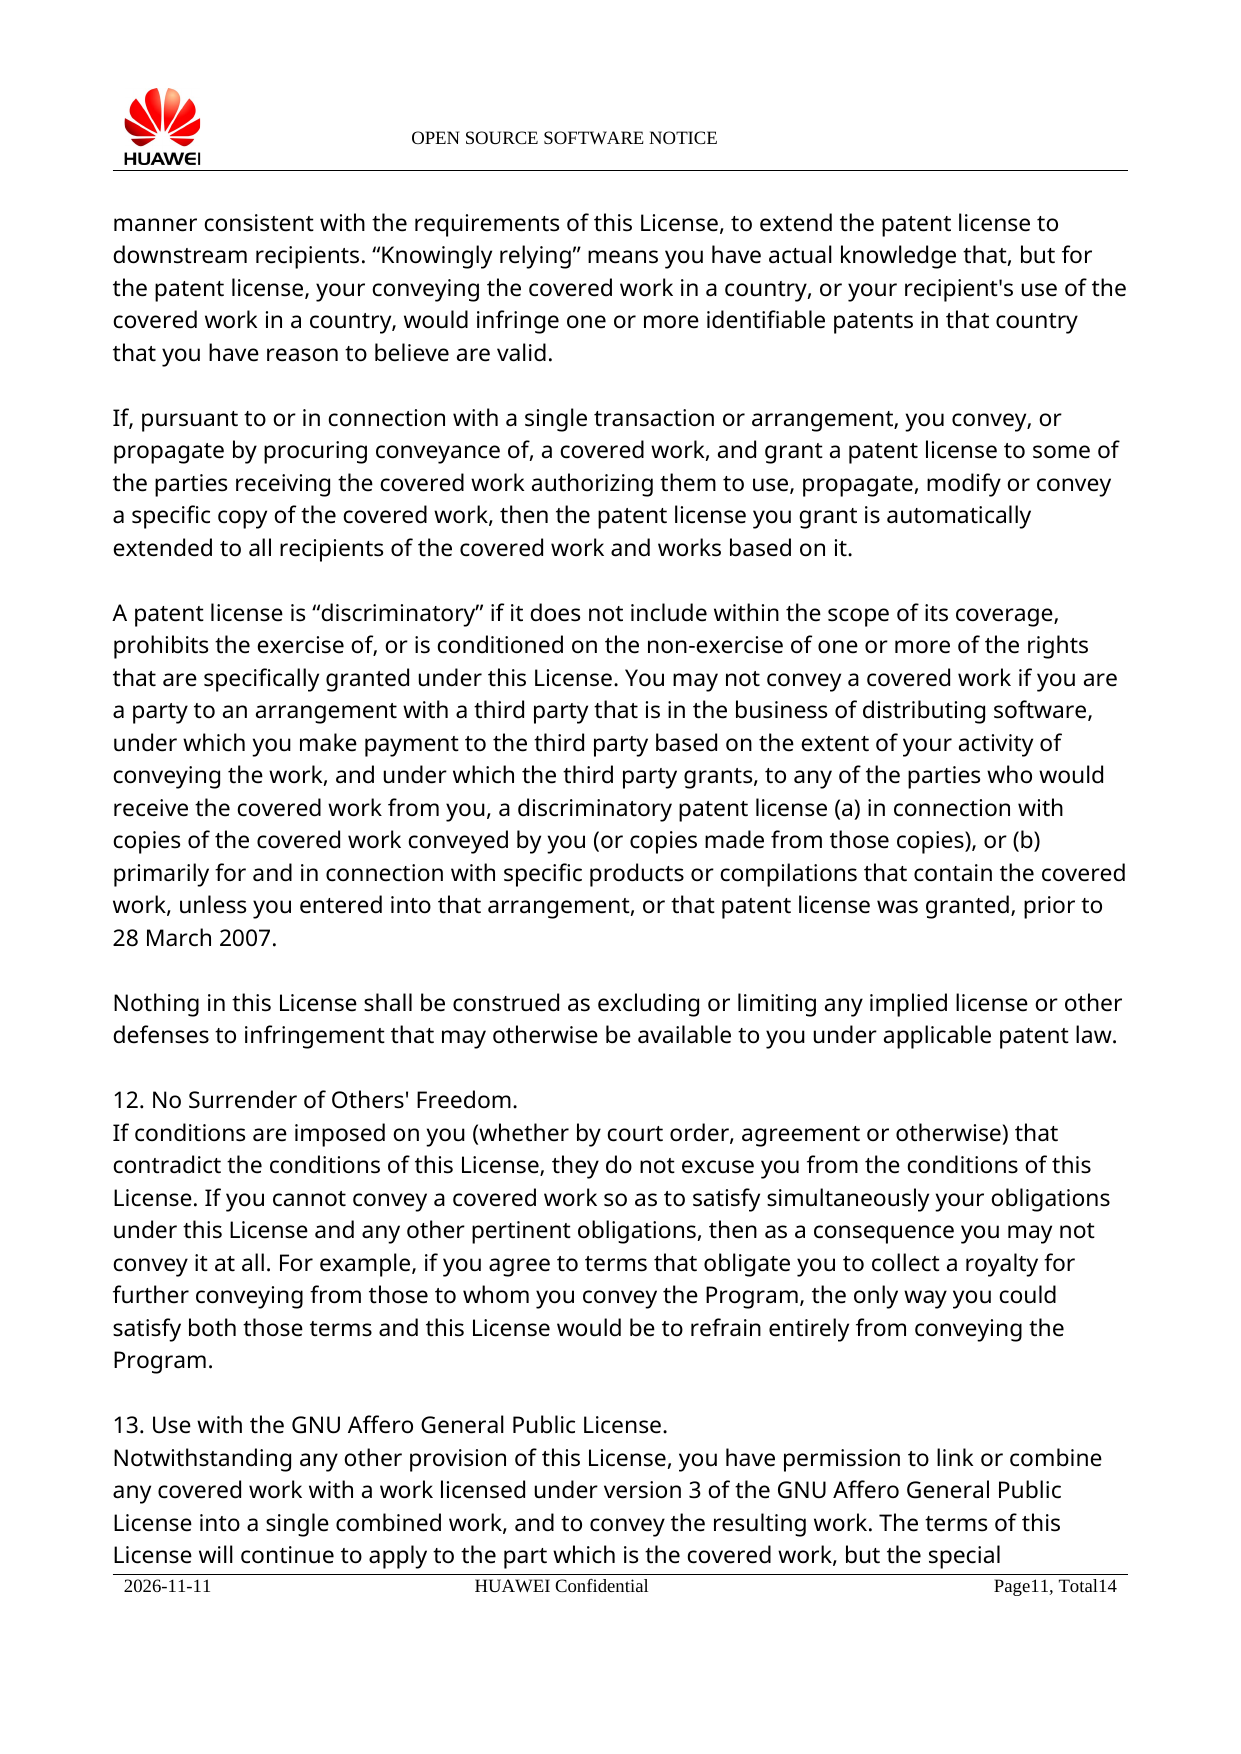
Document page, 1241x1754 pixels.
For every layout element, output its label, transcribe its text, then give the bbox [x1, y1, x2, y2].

text 13. Use with the GNU Affero General Public License. [112, 1409, 1128, 1441]
text A patent license is “discriminatory” if it does not include within the scope of its coverage, prohibits the exercise of, or is conditioned on the non-exercise of one or more of the rights that are specifically granted under this License. You may not convey a covered work if you are a party to an arrangement with a third party that is in the business of distributing software, under which you make payment to the third party based on the extent of your activity of conveying the work, and under which the third party grants, to any of the parties who would receive the covered work from you, a discriminatory patent license (a) in connection with copies of the covered work conveyed by you (or copies made from those copies), or (b) primarily for and in connection with specific products or compilations that contain the covered work, unless you entered into that arrangement, or that patent license was granted, prior to 28 March 2007. [112, 596, 1128, 954]
text If conditions are imposed on you (whether by court order, agreement or otherwise) that contradict the conditions of this License, they do not excuse you from the conditions of this License. If you cannot convey a covered work so as to satisfy simultaneously your obligations under this License and any other pertinent obligations, then as a consequence you may not convey it at all. For example, if you agree to terms that obligate you to collect a royalty for further conveying from those to whom you convey the Program, the only way you could satisfy both those terms and this License would be to refrain entirely from conveying the Program. [112, 1116, 1128, 1376]
picture [124, 88, 201, 165]
text Nothing in this License shall be construed as excluding or limiting any implied license or other defenses to infringement that may otherwise be available to you under applicable patent law. [112, 986, 1128, 1051]
text 12. No Surrender of Others' Freedom. [112, 1084, 1128, 1116]
text If, pursuant to or in connection with a single transaction or arrangement, you convey, or propagate by procuring conveyance of, a covered work, and grant a patent license to some of the parties receiving the covered work authorizing them to use, propagate, modify or convey a specific copy of the covered work, then the patent license you grant is automatically extended to all recipients of the covered work and works based on it. [112, 401, 1128, 564]
